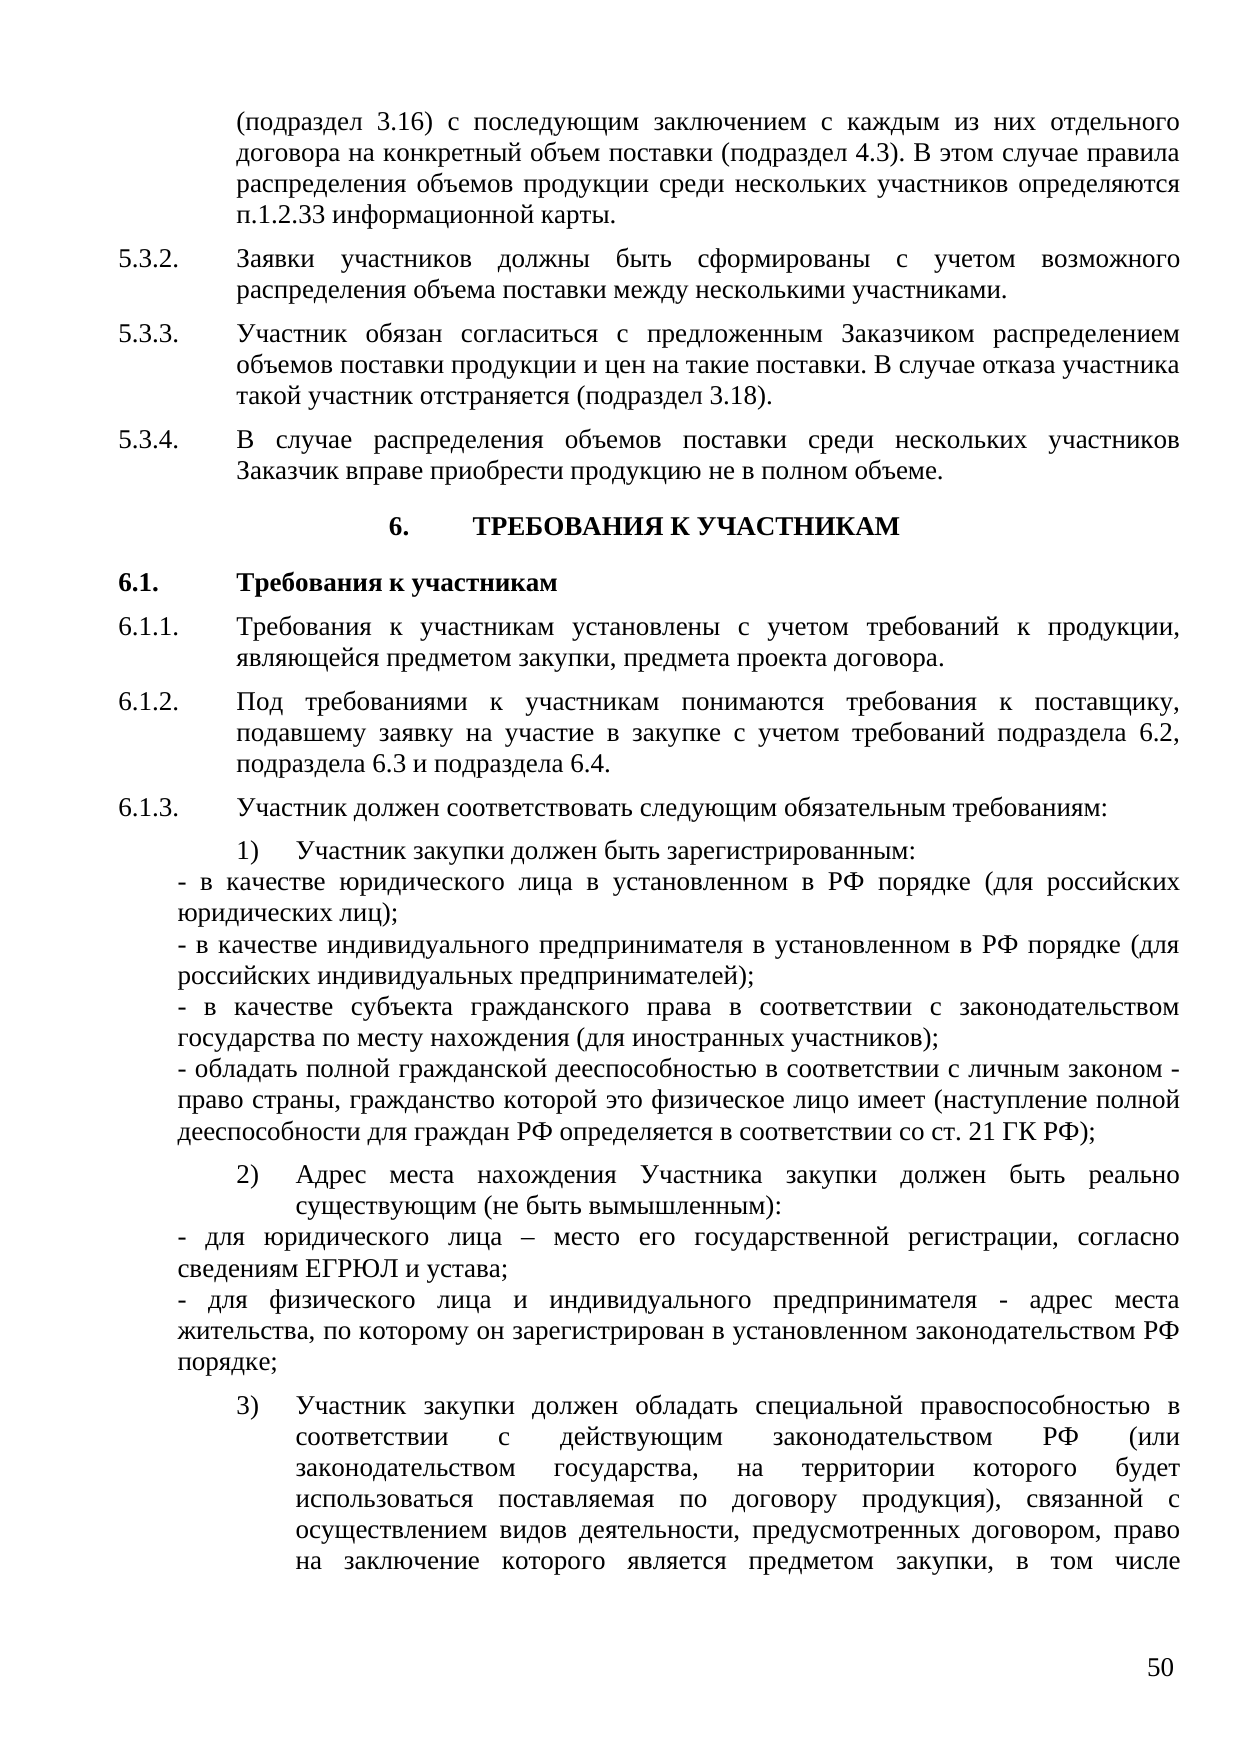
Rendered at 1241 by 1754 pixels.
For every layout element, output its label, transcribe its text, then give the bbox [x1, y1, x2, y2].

list - для физического лица и индивидуального предпринимателя - адрес места жительства, по которому он зарегистрирован в установленном законодательством РФ порядке; [177, 1283, 1181, 1376]
text Адрес места нахождения Участника закупки должен быть реально существующим (не быть вымышленным): [236, 1158, 1181, 1221]
list - в качестве индивидуального предпринимателя в установленном в РФ порядке (для российских индивидуальных предпринимателей); [177, 928, 1181, 990]
list - обладать полной гражданской дееспособностью в соответствии с личным законом - право страны, гражданство которой это физическое лицо имеет (наступление полной дееспособности для граждан РФ определяется в соответствии со ст. 21 ГК РФ); [177, 1052, 1181, 1146]
text Требования к участникам [118, 566, 1181, 597]
text Участник обязан согласиться с предложенным Заказчиком распределением объемов поставки продукции и цен на такие поставки. В случае отказа участника такой участник отстраняется (подраздел 3.18). [118, 317, 1181, 410]
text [236, 1389, 1181, 1576]
text Участник закупки должен быть зарегистрированным: [236, 834, 1181, 865]
list - в качестве субъекта гражданского права в соответствии с законодательством государства по месту нахождения (для иностранных участников); [177, 990, 1181, 1052]
list - для юридического лица – место его государственной регистрации, согласно сведениям ЕГРЮЛ и устава; [177, 1221, 1181, 1283]
text В случае распределения объемов поставки среди нескольких участников Заказчик вправе приобрести продукцию не в полном объеме. [118, 423, 1181, 485]
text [118, 105, 1181, 229]
list - в качестве юридического лица в установленном в РФ порядке (для российских юридических лиц); [177, 865, 1181, 928]
text Заявки участников должны быть сформированы с учетом возможного распределения объема поставки между несколькими участниками. [118, 242, 1181, 304]
text Под требованиями к участникам понимаются требования к поставщику, подавшему заявку на участие в закупке с учетом требований подраздела 6.2, подраздела 6.3 и подраздела 6.4. [118, 685, 1181, 778]
text Участник должен соответствовать следующим обязательным требованиям: [118, 791, 1181, 822]
text Требования к участникам [118, 510, 1181, 541]
text Требования к участникам установлены с учетом требований к продукции, являющейся предметом закупки, предмета проекта договора. [118, 610, 1181, 672]
